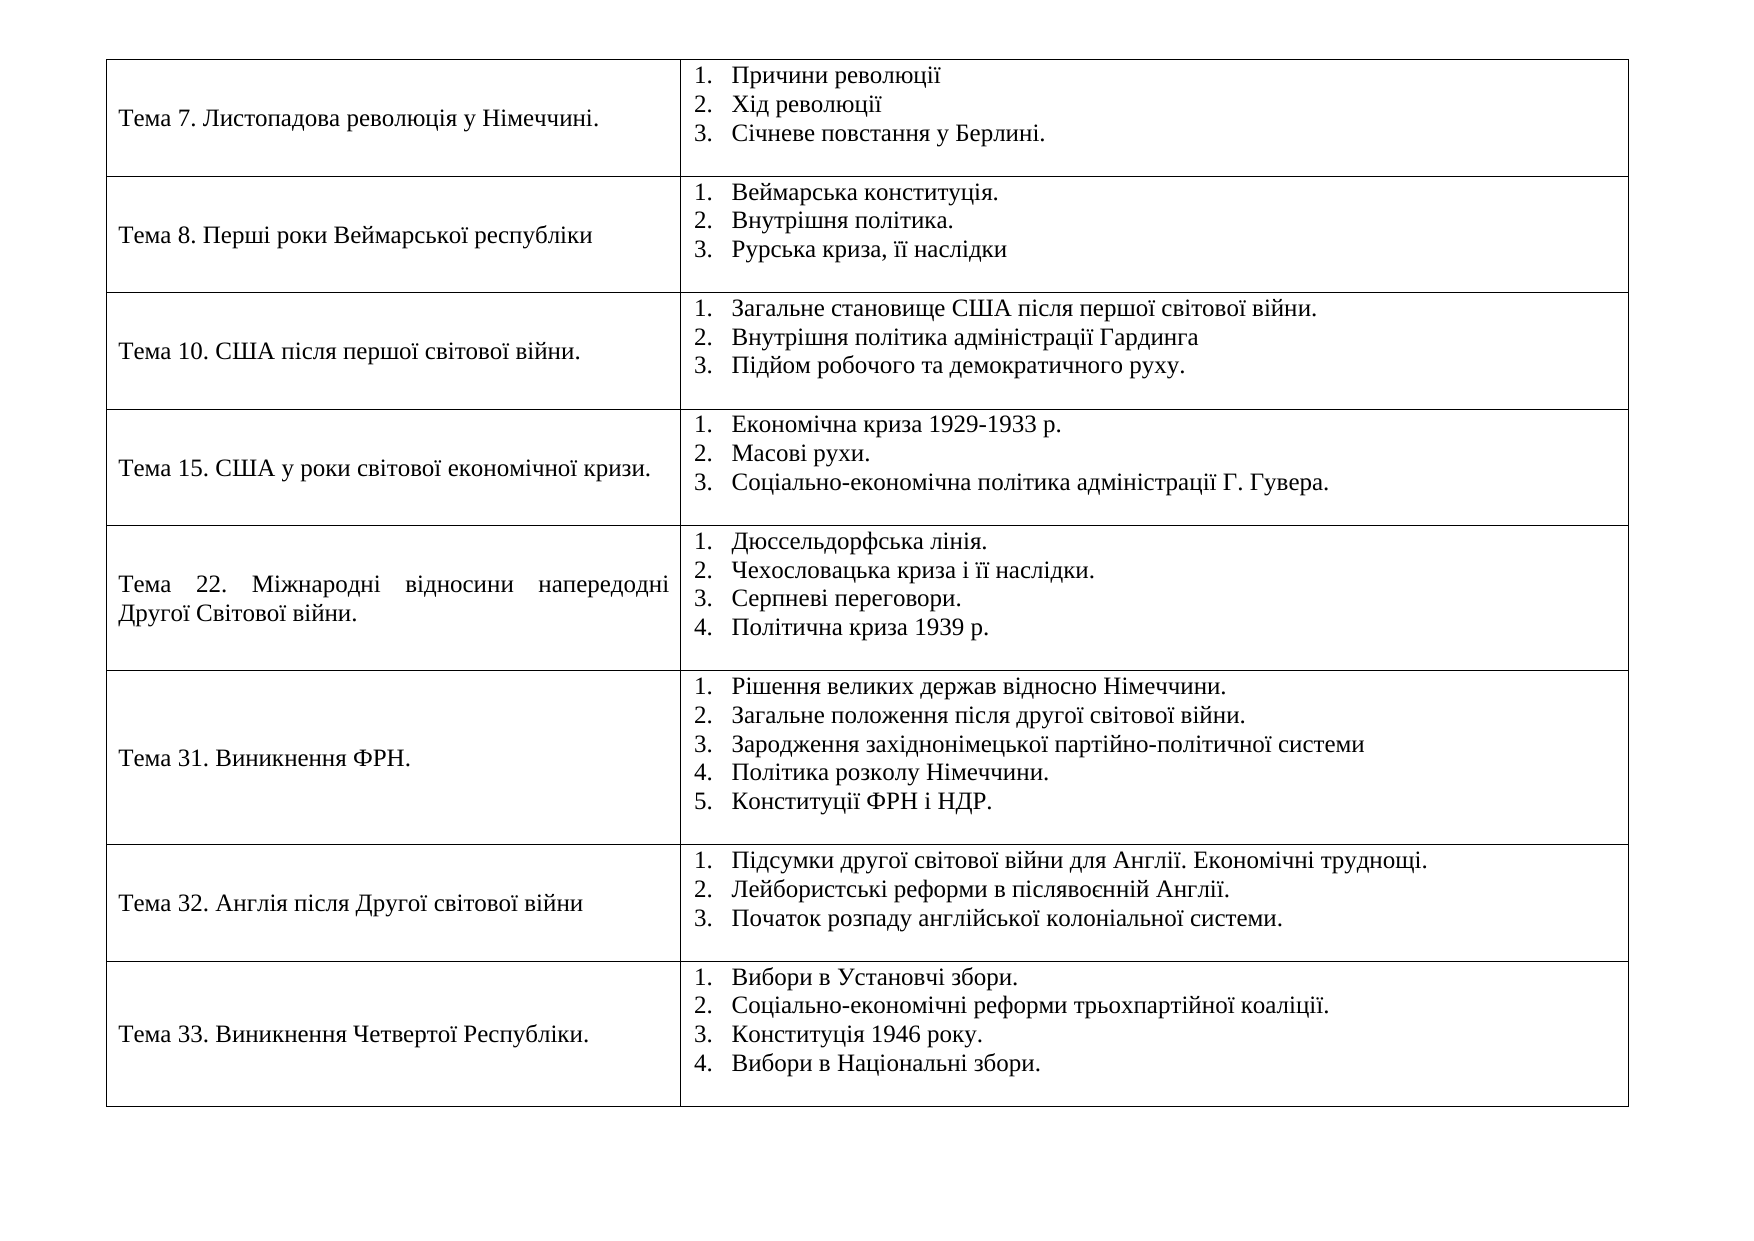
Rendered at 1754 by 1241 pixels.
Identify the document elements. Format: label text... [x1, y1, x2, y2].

table_cell Підсумки другої світової війни для Англії. Економічні труднощі. Лейбористські реформи в післявоєнній Англії. Початок розпаду англійської колоніальної системи. [681, 845, 1628, 961]
table_cell Тема 10. США після першої світової війни. [107, 293, 680, 408]
table_cell Тема 31. Виникнення ФРН. [107, 671, 680, 844]
table_cell Тема 7. Листопадова революція у Німеччині. [107, 60, 680, 176]
table_cell Рішення великих держав відносно Німеччини. Загальне положення після другої світової війни. Зародження західнонімецької партійно-політичної системи Політика розколу Німеччини. Конституції ФРН і НДР. [681, 671, 1628, 844]
table_cell Дюссельдорфська лінія. Чехословацька криза і її наслідки. Серпневі переговори. Політична криза 1939 р. [681, 526, 1628, 670]
table_cell Тема 32. Англія після Другої світової війни [107, 845, 680, 961]
table_cell Тема 15. США у роки світової економічної кризи. [107, 410, 680, 525]
table_cell Загальне становище США після першої світової війни. Внутрішня політика адміністрації Гардинга Підйом робочого та демократичного руху. [681, 293, 1628, 408]
table_cell Вибори в Установчі збори. Соціально-економічні реформи трьохпартійної коаліції. Конституція 1946 року. Вибори в Національні збори. [681, 962, 1628, 1106]
table_cell Тема 33. Виникнення Четвертої Республіки. [107, 962, 680, 1106]
table_cell Веймарська конституція. Внутрішня політика. Рурська криза, її наслідки [681, 177, 1628, 292]
table_cell Економічна криза 1929-1933 р. Масові рухи. Соціально-економічна політика адміністрації Г. Гувера. [681, 410, 1628, 525]
table_cell Причини революції Хід революції Січневе повстання у Берлині. [681, 60, 1628, 176]
table_cell Тема 8. Перші роки Веймарської республіки [107, 177, 680, 292]
table_cell Тема 22. Міжнародні відносини напередодні Другої Світової війни. [107, 526, 680, 670]
